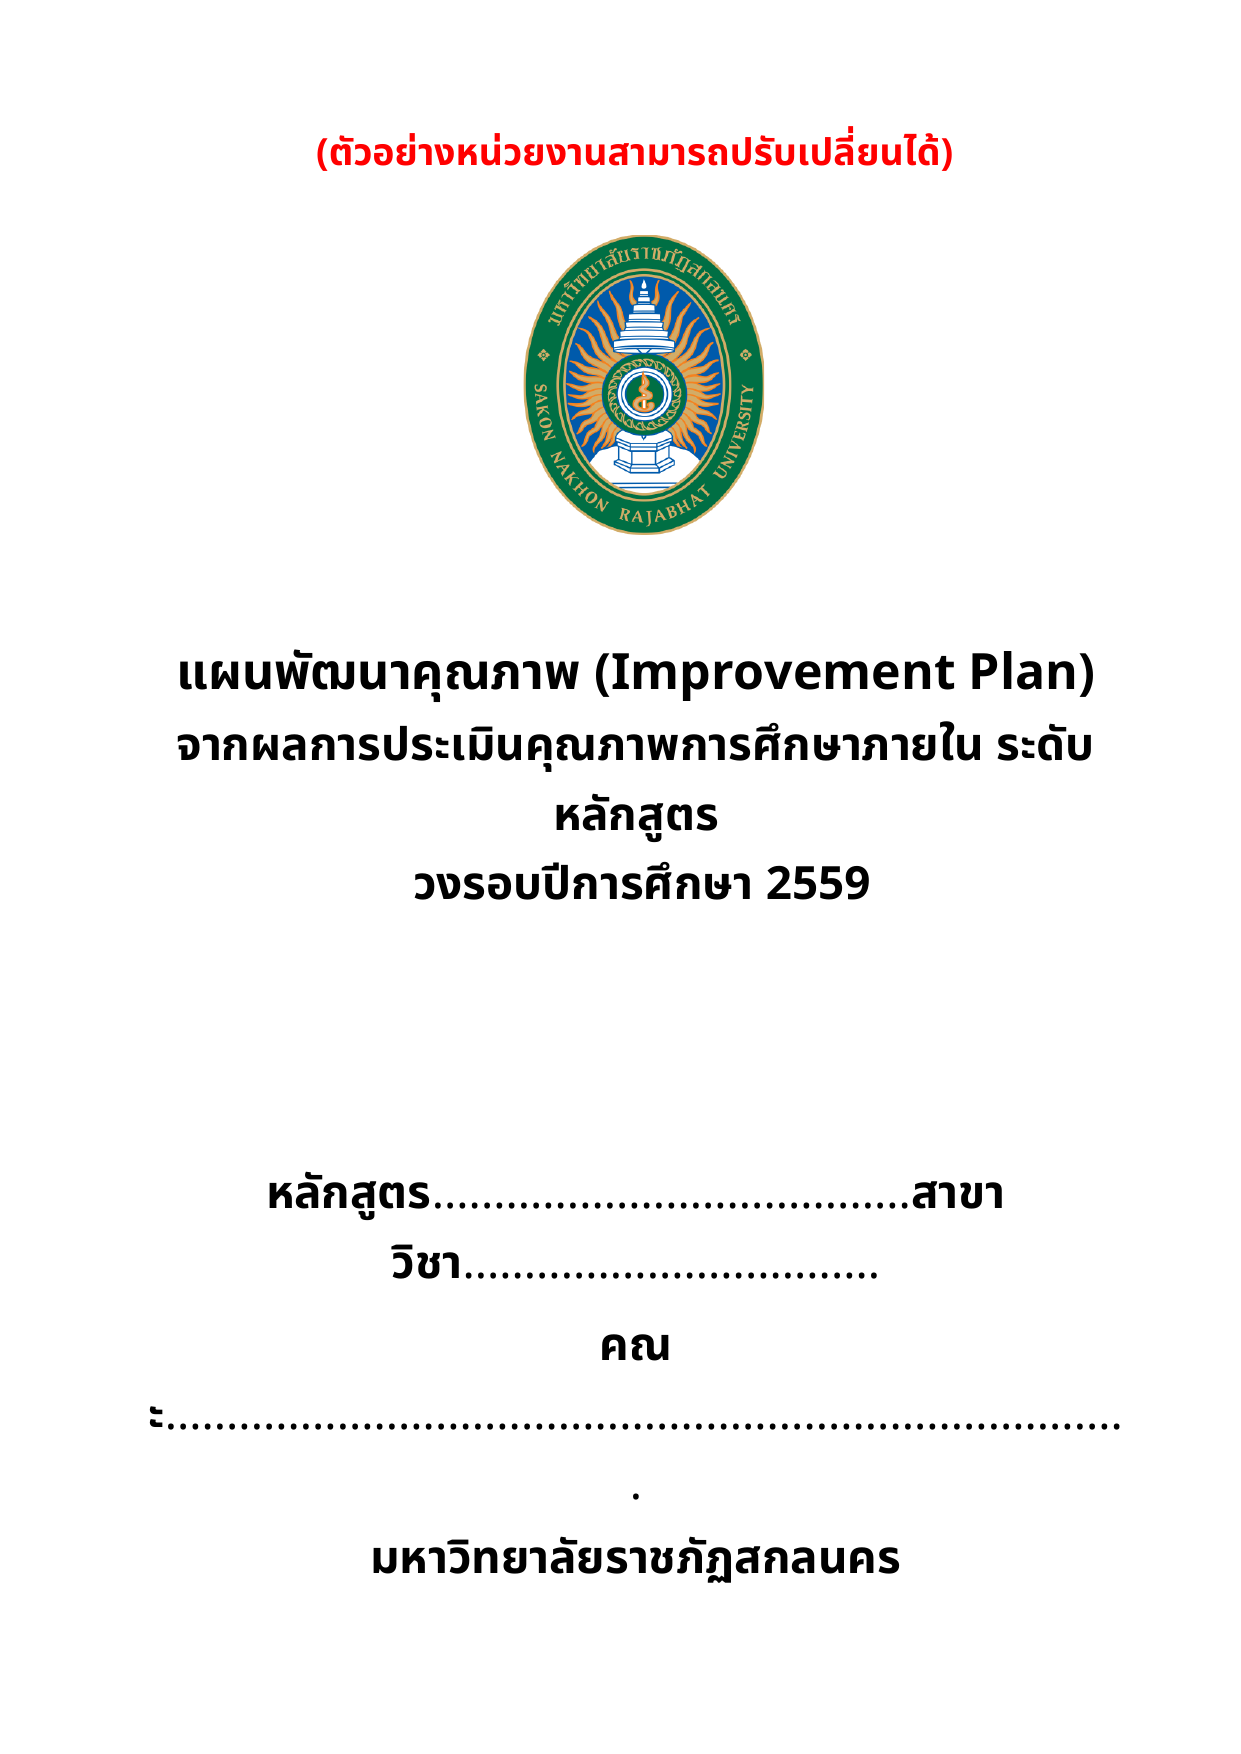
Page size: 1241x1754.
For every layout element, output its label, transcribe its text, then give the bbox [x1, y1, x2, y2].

text วงรอบปีการศึกษา 2559 [146, 851, 1126, 920]
text มหาวิทยาลัยราชภัฏสกลนคร [146, 1525, 1126, 1594]
text (ตัวอย่างหน่วยงานสามารถปรับเปลี่ยนได้) [146, 125, 1123, 182]
picture [523, 235, 765, 535]
text แผนพัฒนาคุณภาพ (Improvement Plan) [146, 636, 1126, 712]
text จากผลการประเมินคุณภาพการศึกษาภายใน ระดับหลักสูตร [146, 712, 1126, 851]
text คณะ............................................................................... [146, 1311, 1126, 1513]
text หลักสูตร.......................................สาขาวิชา.................................. [146, 1160, 1126, 1299]
